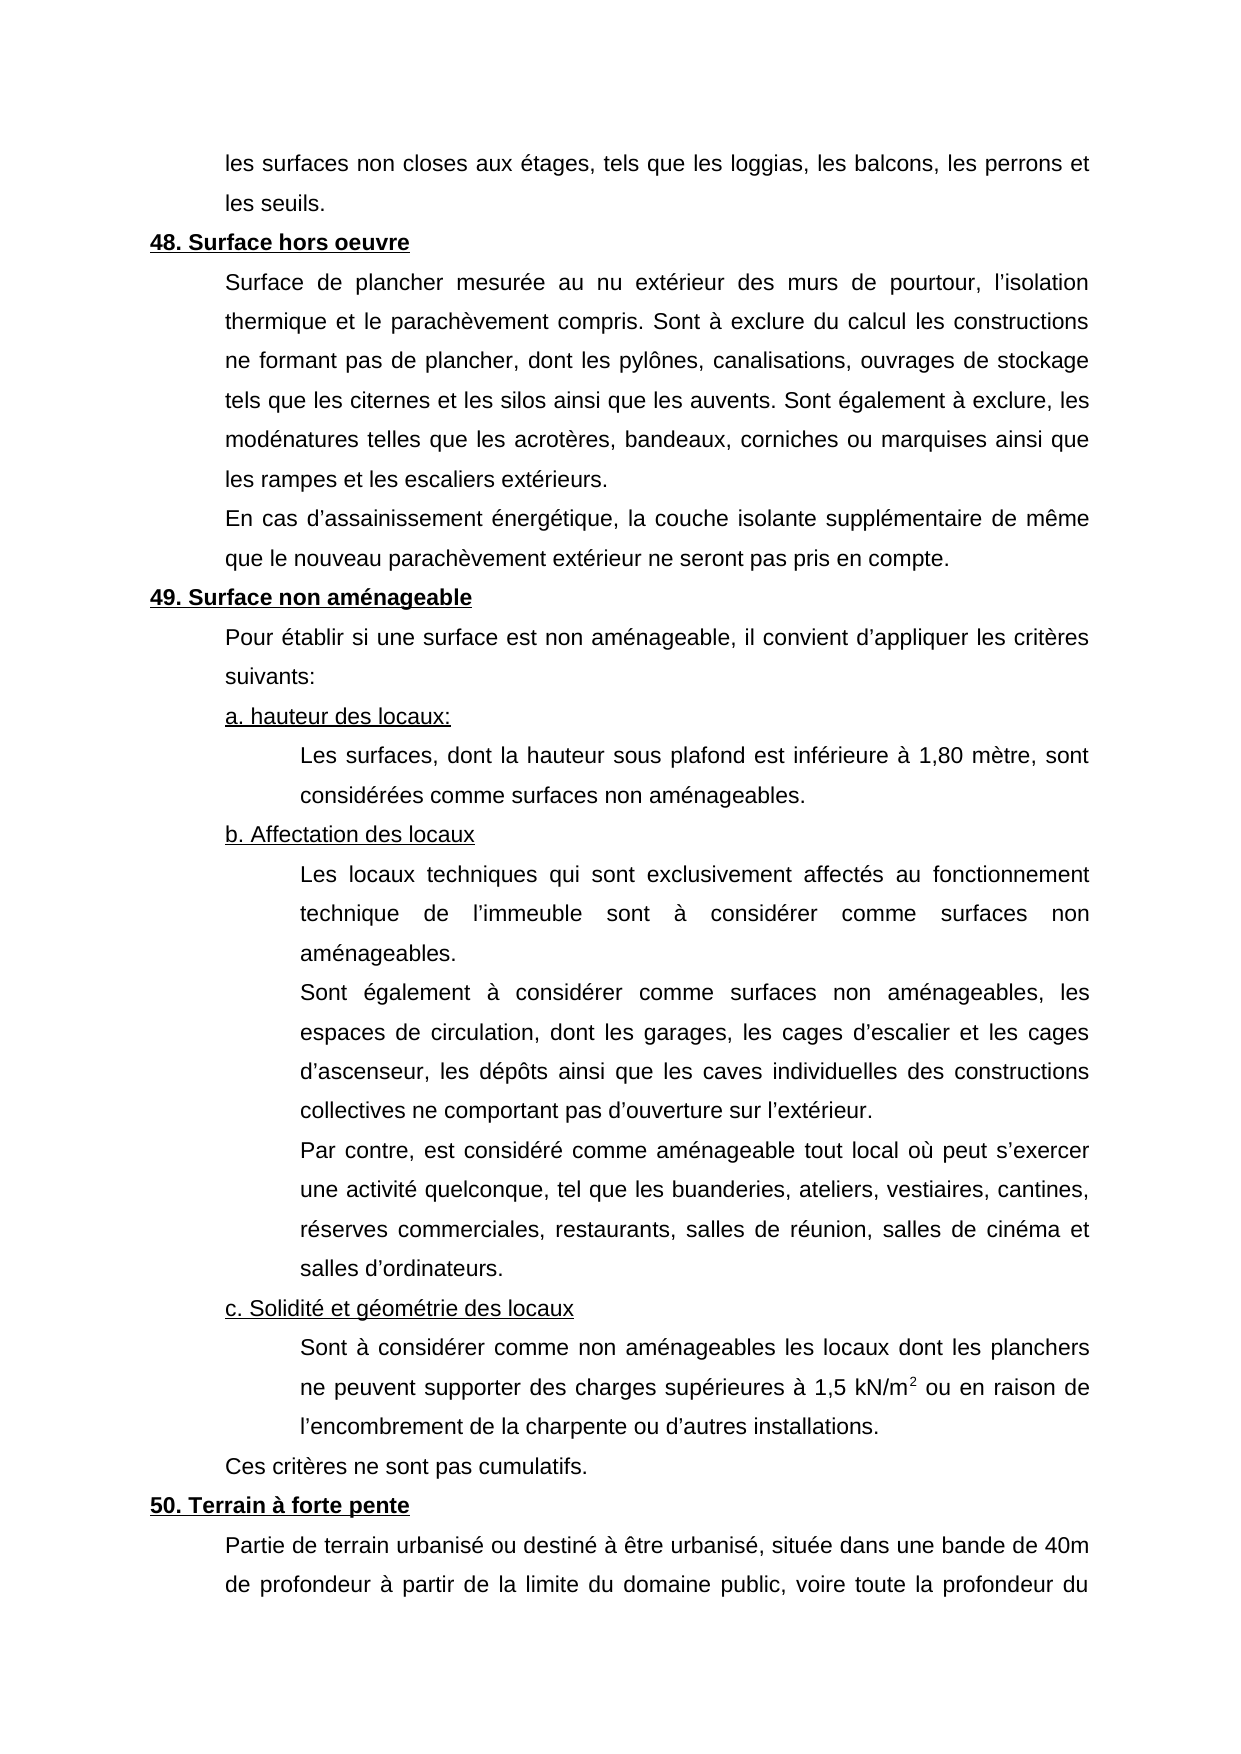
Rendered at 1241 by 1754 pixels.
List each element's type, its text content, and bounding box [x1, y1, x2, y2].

text a. hauteur des locaux: [225, 703, 1090, 729]
text Les surfaces, dont la hauteur sous plafond est inférieure à 1,80 mètre, sont considérées comme surfaces non aménageables. [300, 742, 1090, 808]
text Pour établir si une surface est non aménageable, il convient d’appliquer les critères suivants: [225, 624, 1090, 689]
text Sont également à considérer comme surfaces non aménageables, les espaces de circulation, dont les garages, les cages d’escalier et les cages d’ascenseur, les dépôts ainsi que les caves individuelles des constructions collectives ne comportant pas d’ouverture sur l’extérieur. [300, 979, 1090, 1124]
text Sont à considérer comme non aménageables les locaux dont les planchers ne peuvent supporter des charges supérieures à 1,5 kN/m2 ou en raison de l’encombrement de la charpente ou d’autres installations. [300, 1334, 1090, 1440]
text c. Solidité et géométrie des locaux [225, 1295, 1090, 1321]
text 50. Terrain à forte pente [150, 1492, 1090, 1519]
text Surface de plancher mesurée au nu extérieur des murs de pourtour, l’isolation thermique et le parachèvement compris. Sont à exclure du calcul les constructions ne formant pas de plancher, dont les pylônes, canalisations, ouvrages de stockage tels que les citernes et les silos ainsi que les auvents. Sont également à exclure, les modénatures telles que les acrotères, bandeaux, corniches ou marquises ainsi que les rampes et les escaliers extérieurs. [225, 268, 1090, 492]
text b. Affectation des locaux [225, 821, 1090, 847]
text 48. Surface hors oeuvre [150, 229, 1090, 255]
text En cas d’assainissement énergétique, la couche isolante supplémentaire de même que le nouveau parachèvement extérieur ne seront pas pris en compte. [225, 505, 1090, 571]
text Ces critères ne sont pas cumulatifs. [225, 1453, 1090, 1479]
text Par contre, est considéré comme aménageable tout local où peut s’exercer une activité quelconque, tel que les buanderies, ateliers, vestiaires, cantines, réserves commerciales, restaurants, salles de réunion, salles de cinéma et salles d’ordinateurs. [300, 1137, 1090, 1282]
text Les locaux techniques qui sont exclusivement affectés au fonctionnement technique de l’immeuble sont à considérer comme surfaces non aménageables. [300, 861, 1090, 966]
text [225, 1532, 1090, 1598]
text 49. Surface non aménageable [150, 584, 1090, 611]
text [225, 150, 1090, 216]
